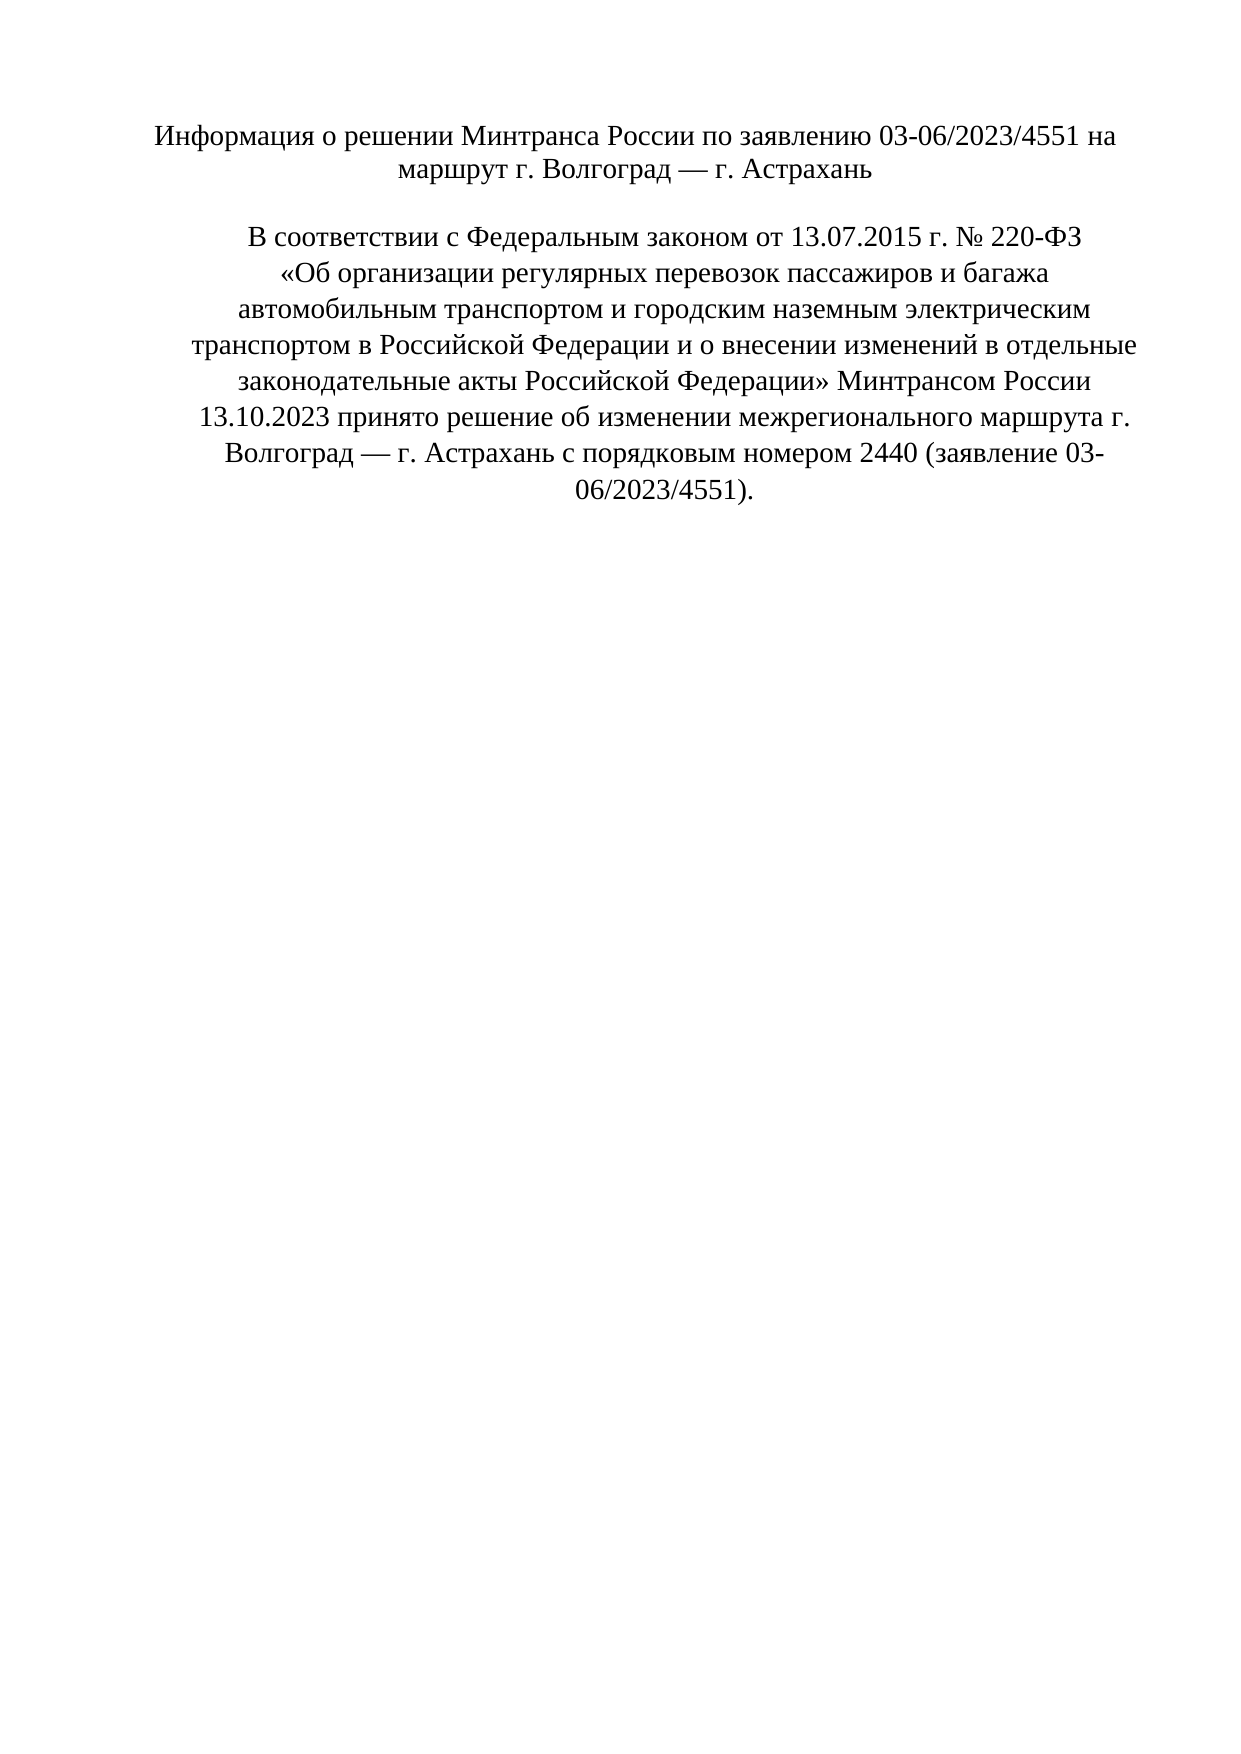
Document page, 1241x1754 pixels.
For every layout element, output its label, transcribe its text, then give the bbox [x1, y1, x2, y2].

text Информация о решении Минтранса России по заявлению 03-06/2023/4551 на маршрут г. Волгоград — г. Астрахань [118, 118, 1152, 185]
text В соответствии с Федеральным законом от 13.07.2015 г. № 220-ФЗ «Об организации регулярных перевозок пассажиров и багажа автомобильным транспортом и городским наземным электрическим транспортом в Российской Федерации и о внесении изменений в отдельные законодательные акты Российской Федерации» Минтрансом России 13.10.2023 принято решение об изменении межрегионального маршрута г. Волгоград — г. Астрахань с порядковым номером 2440 (заявление 03-06/2023/4551). [177, 219, 1152, 505]
